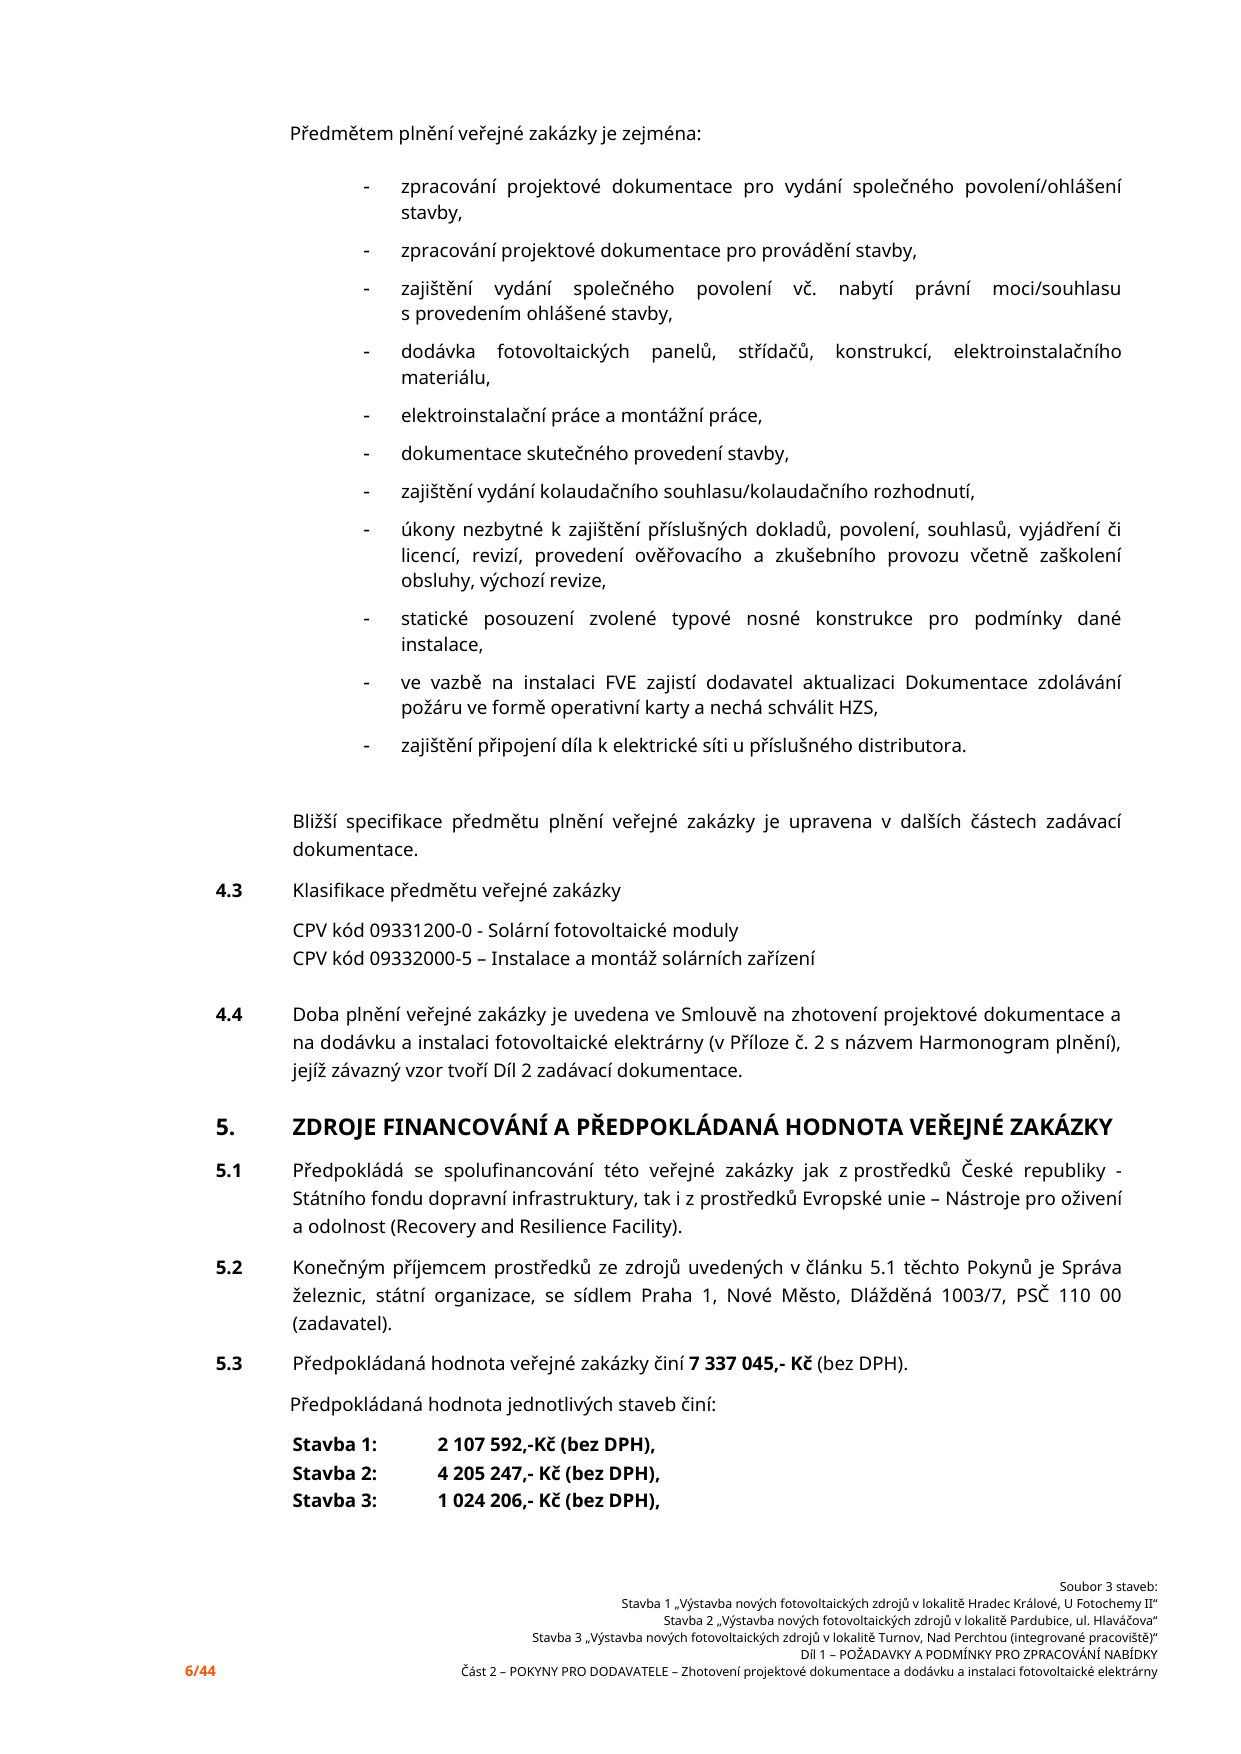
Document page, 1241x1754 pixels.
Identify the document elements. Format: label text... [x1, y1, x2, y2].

list Stavba 1: 2 107 592,-Kč (bez DPH), [292, 1432, 1122, 1457]
list ve vazbě na instalaci FVE zajistí dodavatel aktualizaci Dokumentace zdolávání požáru ve formě operativní karty a nechá schválit HZS, [363, 669, 1122, 720]
list Stavba 2: 4 205 247,- Kč (bez DPH), [292, 1460, 1122, 1485]
list elektroinstalační práce a montážní práce, [363, 402, 1122, 428]
text Konečným příjemcem prostředků ze zdrojů uvedených v článku 5.1 těchto Pokynů je Správa železnic, státní organizace, se sídlem Praha 1, Nové Město, Dlážděná 1003/7, PSČ 110 00 (zadavatel). [216, 1254, 1122, 1336]
text Bližší specifikace předmětu plnění veřejné zakázky je upravena v dalších částech zadávací dokumentace. [292, 808, 1122, 862]
list zajištění připojení díla k elektrické síti u příslušného distributora. [363, 732, 1122, 758]
text Předpokládaná hodnota veřejné zakázky činí 7 337 045,- Kč (bez DPH). [216, 1351, 1122, 1376]
list Stavba 3: 1 024 206,- Kč (bez DPH), [292, 1488, 1122, 1513]
list CPV kód 09332000-5 – Instalace a montáž solárních zařízení [292, 946, 1122, 971]
list zpracování projektové dokumentace pro vydání společného povolení/ohlášení stavby, [363, 174, 1122, 225]
list dokumentace skutečného provedení stavby, [363, 440, 1122, 466]
text ZDROJE FINANCOVÁNÍ a PŘEDPOKLÁDANÁ HODNOTA VEŘEJNÉ ZAKÁZKY [216, 1111, 1122, 1142]
text Předpokládá se spolufinancování této veřejné zakázky jak z prostředků České republiky - Státního fondu dopravní infrastruktury, tak i z prostředků Evropské unie – Nástroje pro oživení a odolnost (Recovery and Resilience Facility). [216, 1158, 1122, 1239]
list zajištění vydání společného povolení vč. nabytí právní moci/souhlasu s provedením ohlášené stavby, [363, 275, 1122, 326]
text Doba plnění veřejné zakázky je uvedena ve Smlouvě na zhotovení projektové dokumentace a na dodávku a instalaci fotovoltaické elektrárny (v Příloze č. 2 s názvem Harmonogram plnění), jejíž závazný vzor tvoří Díl 2 zadávací dokumentace. [216, 1002, 1122, 1083]
list Předpokládaná hodnota jednotlivých staveb činí: [216, 1391, 1122, 1417]
list zajištění vydání kolaudačního souhlasu/kolaudačního rozhodnutí, [363, 478, 1122, 504]
list statické posouzení zvolené typové nosné konstrukce pro podmínky dané instalace, [363, 605, 1122, 656]
list úkony nezbytné k zajištění příslušných dokladů, povolení, souhlasů, vyjádření či licencí, revizí, provedení ověřovacího a zkušebního provozu včetně zaškolení obsluhy, výchozí revize, [363, 516, 1122, 593]
list dodávka fotovoltaických panelů, střídačů, konstrukcí, elektroinstalačního materiálu, [363, 339, 1122, 390]
list CPV kód 09331200-0 - Solární fotovoltaické moduly [292, 918, 1122, 943]
text Předmětem plnění veřejné zakázky je zejména: [289, 121, 1122, 146]
text Klasifikace předmětu veřejné zakázky [216, 877, 1122, 903]
list zpracování projektové dokumentace pro provádění stavby, [363, 237, 1122, 263]
